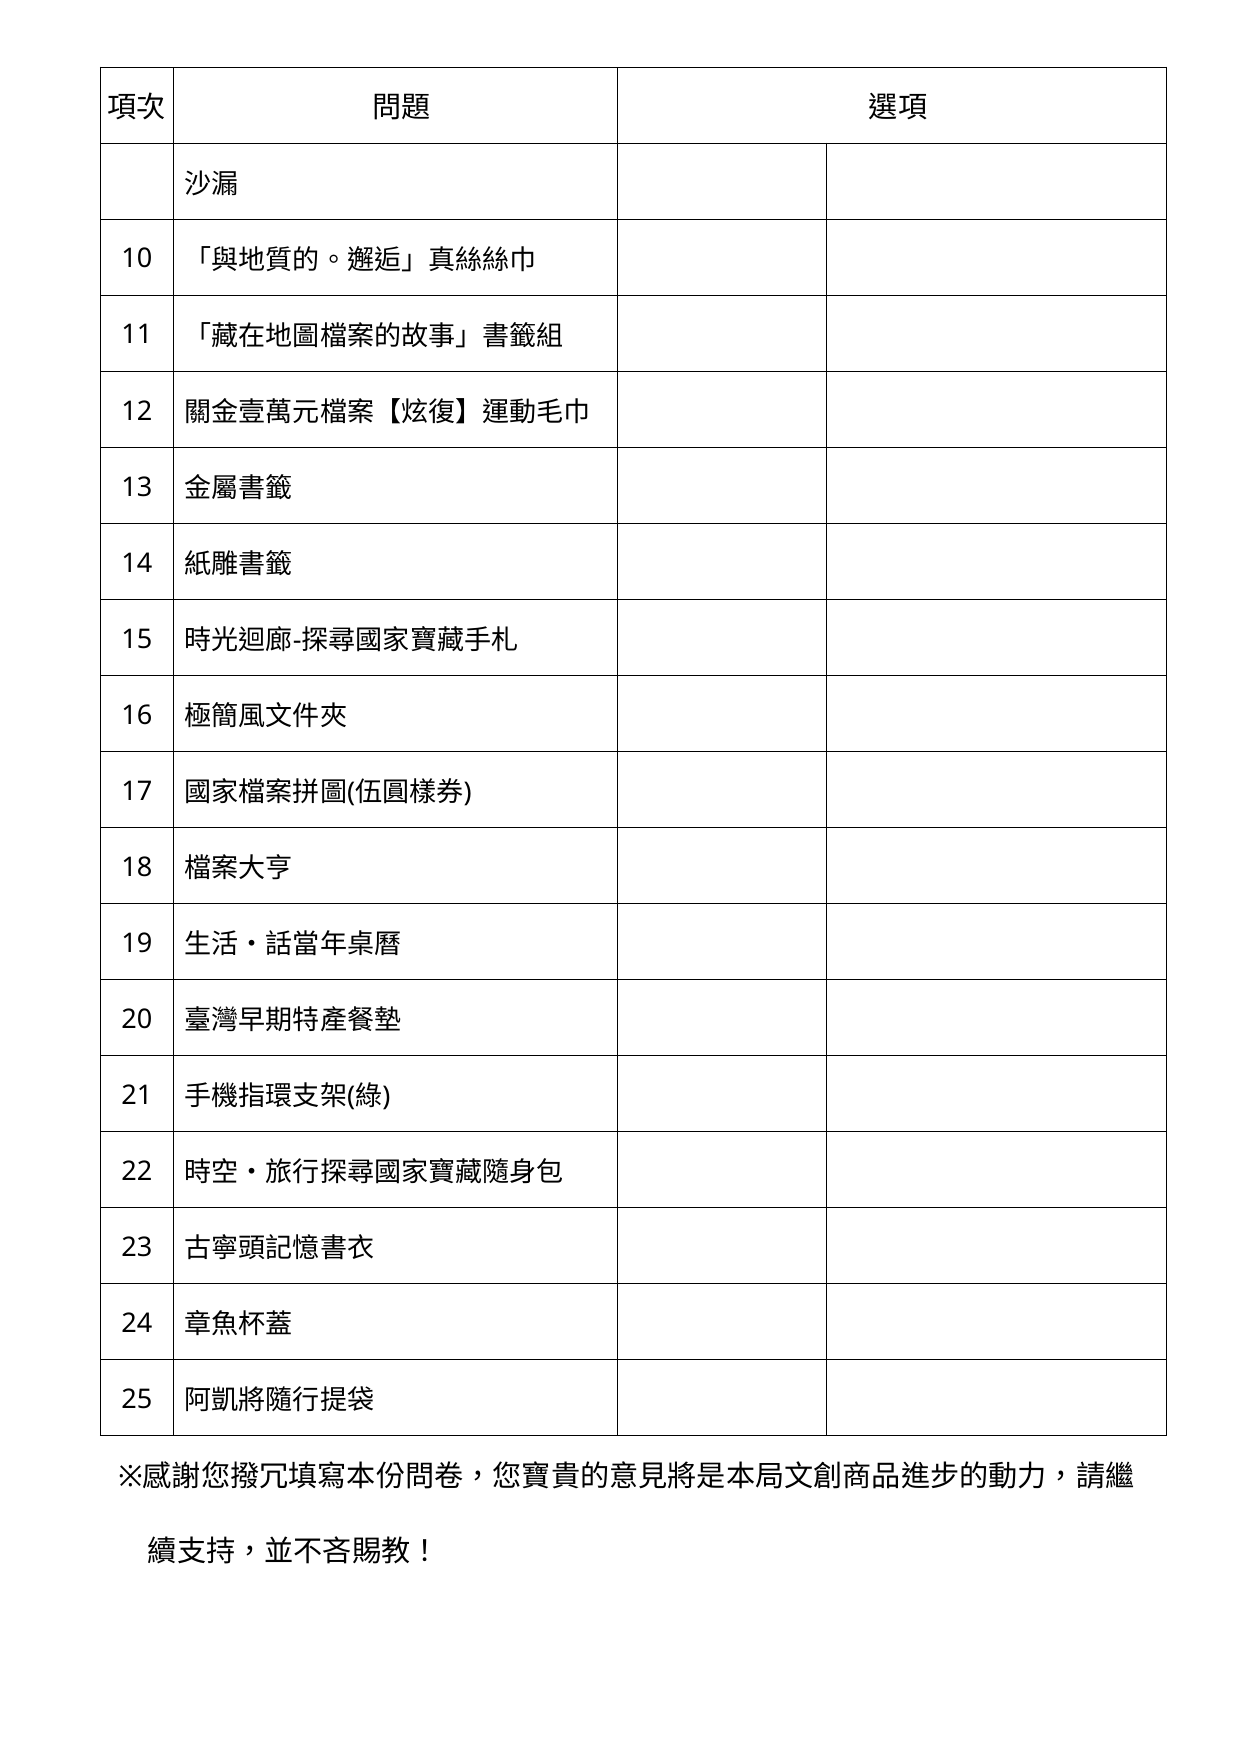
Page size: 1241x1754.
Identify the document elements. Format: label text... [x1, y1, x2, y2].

table_cell 臺灣早期特產餐墊 [174, 980, 617, 1055]
table_header 項次 [101, 68, 173, 143]
table_cell [618, 1284, 826, 1359]
table_cell [827, 144, 1166, 219]
table_cell [618, 524, 826, 599]
table_cell [827, 904, 1166, 979]
table_cell [618, 1056, 826, 1131]
table_cell 時光迴廊-探尋國家寶藏手札 [174, 600, 617, 675]
table_cell 20 [101, 980, 173, 1055]
table_cell 時空•旅行探尋國家寶藏隨身包 [174, 1132, 617, 1207]
table_cell [827, 980, 1166, 1055]
table_cell 生活•話當年桌曆 [174, 904, 617, 979]
table_cell 古寧頭記憶書衣 [174, 1208, 617, 1283]
table_cell [618, 144, 826, 219]
table_cell 「Sweet Moment－甜蜜時光」竹沙漏 [174, 144, 617, 219]
table_cell 15 [101, 600, 173, 675]
table_cell 「藏在地圖檔案的故事」書籤組 [174, 296, 617, 371]
table_cell [618, 752, 826, 827]
table_cell 極簡風文件夾 [174, 676, 617, 751]
table_cell 17 [101, 752, 173, 827]
table_cell 手機指環支架(綠) [174, 1056, 617, 1131]
table_cell [618, 980, 826, 1055]
table_cell [827, 1360, 1166, 1435]
table_cell [827, 1284, 1166, 1359]
table_cell 檔案大亨 [174, 828, 617, 903]
table_cell [827, 600, 1166, 675]
table_cell 「與地質的。邂逅」真絲絲巾 [174, 220, 617, 295]
table_cell [827, 752, 1166, 827]
table_cell 16 [101, 676, 173, 751]
table_cell [618, 600, 826, 675]
table_cell [618, 1208, 826, 1283]
table_cell 22 [101, 1132, 173, 1207]
table_cell [827, 372, 1166, 447]
table_cell 關金壹萬元檔案【炫復】運動毛巾 [174, 372, 617, 447]
table_cell [827, 676, 1166, 751]
text ※感謝您撥冗填寫本份問卷，您寶貴的意見將是本局文創商品進步的動力，請繼續支持，並不吝賜教！ [118, 1436, 1137, 1586]
table_cell [618, 448, 826, 523]
table_cell [827, 1056, 1166, 1131]
table_cell [618, 372, 826, 447]
table_cell [618, 676, 826, 751]
table_cell 國家檔案拼圖(伍圓樣券) [174, 752, 617, 827]
table_cell 阿凱將隨行提袋 [174, 1360, 617, 1435]
table_cell 18 [101, 828, 173, 903]
table_cell 金屬書籤 [174, 448, 617, 523]
table_cell 25 [101, 1360, 173, 1435]
table_cell 21 [101, 1056, 173, 1131]
table_cell [618, 904, 826, 979]
table_cell [827, 828, 1166, 903]
table_cell [827, 220, 1166, 295]
table_cell [827, 448, 1166, 523]
table_cell [618, 1360, 826, 1435]
table_cell [827, 524, 1166, 599]
table_cell 14 [101, 524, 173, 599]
table_cell [618, 1132, 826, 1207]
table_header 選項 [618, 68, 1166, 143]
table_cell [827, 1208, 1166, 1283]
table_cell 12 [101, 372, 173, 447]
table_cell 10 [101, 220, 173, 295]
table_cell 19 [101, 904, 173, 979]
table_cell 23 [101, 1208, 173, 1283]
table_header 問題 [174, 68, 617, 143]
table_cell 13 [101, 448, 173, 523]
table_cell [618, 296, 826, 371]
table_cell 24 [101, 1284, 173, 1359]
table_cell [618, 828, 826, 903]
table_cell 09 [101, 144, 173, 219]
table_cell 11 [101, 296, 173, 371]
table_cell 紙雕書籤 [174, 524, 617, 599]
table_cell 章魚杯蓋 [174, 1284, 617, 1359]
table_cell [618, 220, 826, 295]
table_cell [827, 296, 1166, 371]
table_cell [827, 1132, 1166, 1207]
